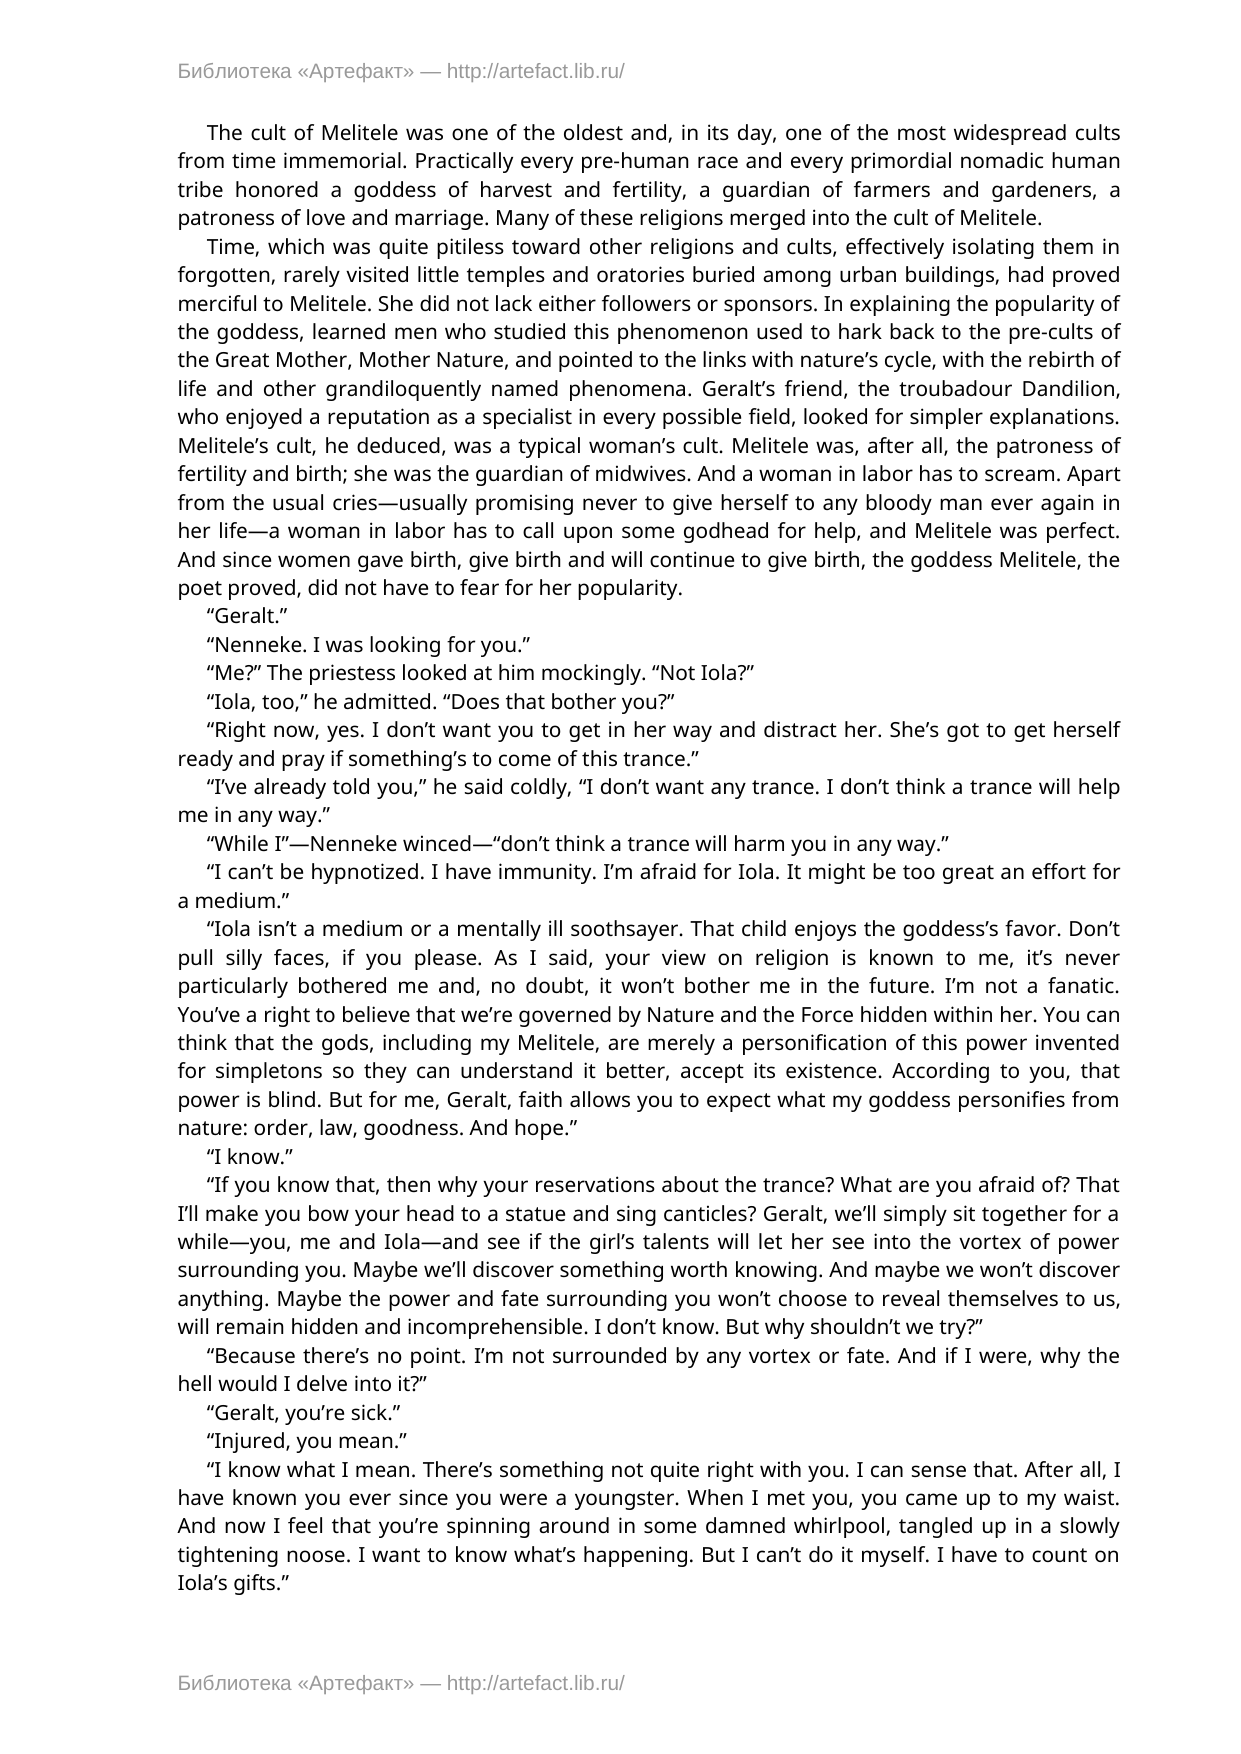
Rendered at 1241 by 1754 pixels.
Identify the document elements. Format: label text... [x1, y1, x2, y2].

text “I know.” [177, 1142, 1122, 1170]
text “I’ve already told you,” he said coldly, “I don’t want any trance. I don’t think a trance will help me in any way.” [177, 772, 1122, 829]
text “Right now, yes. I don’t want you to get in her way and distract her. She’s got to get herself ready and pray if something’s to come of this trance.” [177, 715, 1122, 772]
text The cult of Melitele was one of the oldest and, in its day, one of the most widespread cults from time immemorial. Practically every pre-human race and every primordial nomadic human tribe honored a goddess of harvest and fertility, a guardian of farmers and gardeners, a patroness of love and marriage. Many of these religions merged into the cult of Melitele. [177, 118, 1122, 232]
text “I know what I mean. There’s something not quite right with you. I can sense that. After all, I have known you ever since you were a youngster. When I met you, you came up to my waist. And now I feel that you’re spinning around in some damned whirlpool, tangled up in a slowly tightening noose. I want to know what’s happening. But I can’t do it myself. I have to count on Iola’s gifts.” [177, 1455, 1122, 1597]
text “Nenneke. I was looking for you.” [177, 630, 1122, 658]
text “Iola isn’t a medium or a mentally ill soothsayer. That child enjoys the goddess’s favor. Don’t pull silly faces, if you please. As I said, your view on religion is known to me, it’s never particularly bothered me and, no doubt, it won’t bother me in the future. I’m not a fanatic. You’ve a right to believe that we’re governed by Nature and the Force hidden within her. You can think that the gods, including my Melitele, are merely a personification of this power invented for simpletons so they can understand it better, accept its existence. According to you, that power is blind. But for me, Geralt, faith allows you to expect what my goddess personifies from nature: order, law, goodness. And hope.” [177, 914, 1122, 1142]
text “Geralt.” [177, 602, 1122, 630]
text “Me?” The priestess looked at him mockingly. “Not Iola?” [177, 658, 1122, 687]
text “I can’t be hypnotized. I have immunity. I’m afraid for Iola. It might be too great an effort for a medium.” [177, 857, 1122, 914]
text “Geralt, you’re sick.” [177, 1398, 1122, 1426]
text “Because there’s no point. I’m not surrounded by any vortex or fate. And if I were, why the hell would I delve into it?” [177, 1341, 1122, 1398]
text “Injured, you mean.” [177, 1426, 1122, 1455]
text Time, which was quite pitiless toward other religions and cults, effectively isolating them in forgotten, rarely visited little temples and oratories buried among urban buildings, had proved merciful to Melitele. She did not lack either followers or sponsors. In explaining the popularity of the goddess, learned men who studied this phenomenon used to hark back to the pre-cults of the Great Mother, Mother Nature, and pointed to the links with nature’s cycle, with the rebirth of life and other grandiloquently named phenomena. Geralt’s friend, the troubadour Dandilion, who enjoyed a reputation as a specialist in every possible field, looked for simpler explanations. Melitele’s cult, he deduced, was a typical woman’s cult. Melitele was, after all, the patroness of fertility and birth; she was the guardian of midwives. And a woman in labor has to scream. Apart from the usual cries—usually promising never to give herself to any bloody man ever again in her life—a woman in labor has to call upon some godhead for help, and Melitele was perfect. And since women gave birth, give birth and will continue to give birth, the goddess Melitele, the poet proved, did not have to fear for her popularity. [177, 232, 1122, 602]
text “Iola, too,” he admitted. “Does that bother you?” [177, 687, 1122, 715]
text “If you know that, then why your reservations about the trance? What are you afraid of? That I’ll make you bow your head to a statue and sing canticles? Geralt, we’ll simply sit together for a while—you, me and Iola—and see if the girl’s talents will let her see into the vortex of power surrounding you. Maybe we’ll discover something worth knowing. And maybe we won’t discover anything. Maybe the power and fate surrounding you won’t choose to reveal themselves to us, will remain hidden and incomprehensible. I don’t know. But why shouldn’t we try?” [177, 1170, 1122, 1341]
text “While I”—Nenneke winced—“don’t think a trance will harm you in any way.” [177, 829, 1122, 857]
